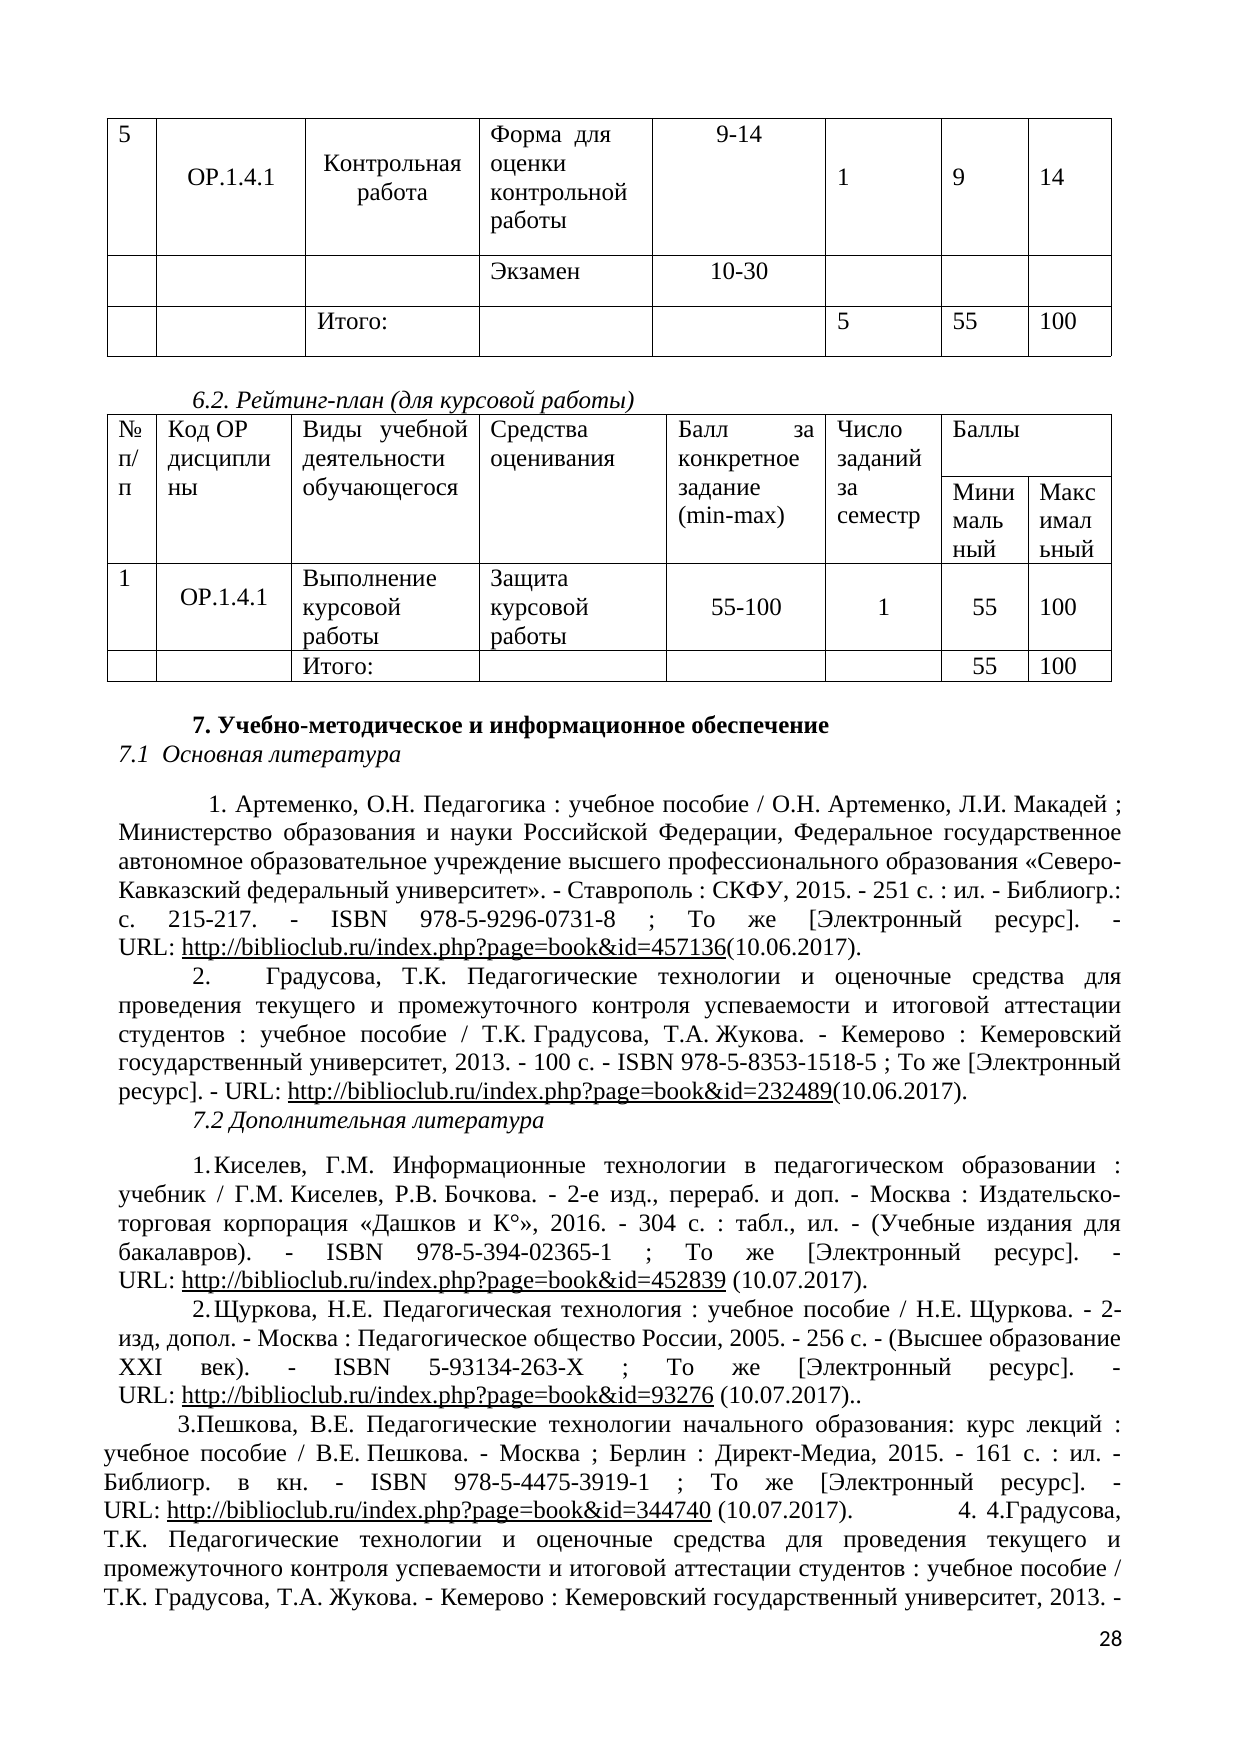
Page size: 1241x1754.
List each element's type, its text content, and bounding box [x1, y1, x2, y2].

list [103, 1409, 1122, 1610]
table_cell 55 [942, 307, 1028, 356]
table_cell [667, 651, 825, 681]
table_cell 5 [108, 119, 156, 255]
table_header Средства оценивания [480, 415, 666, 563]
table_cell 100 [1029, 564, 1111, 650]
table_cell Форма для оценки контрольной работы [480, 119, 652, 255]
table_cell [826, 651, 941, 681]
table_cell Выполнение курсовой работы [292, 564, 479, 650]
table_cell ОР.1.4.1 [157, 564, 291, 650]
table_cell 10-30 [653, 256, 825, 306]
table_header Число заданий за семестр [826, 415, 941, 563]
table_header Балл за конкретное задание (min-max) [667, 415, 825, 563]
list 1. Артеменко, О.Н. Педагогика : учебное пособие / О.Н. Артеменко, Л.И. Макадей ; Министерство образования и науки Российской Федерации, Федеральное государственное автономное образовательное учреждение высшего профессионального образования «Северо-Кавказский федеральный университет». - Ставрополь : СКФУ, 2015. - 251 с. : ил. - Библиогр.: с. 215-217. - ISBN 978-5-9296-0731-8 ; То же [Электронный ресурс]. - URL: http://biblioclub.ru/index.php?page=book&id=457136(10.06.2017). [118, 789, 1122, 961]
table_cell [108, 651, 156, 681]
table_cell Контрольная работа [306, 119, 479, 255]
table_cell Минимальный [942, 477, 1028, 563]
table_cell 100 [1029, 651, 1111, 681]
list 7.2 Дополнительная литература [118, 1105, 1122, 1134]
table_cell [157, 307, 305, 356]
table_cell Экзамен [480, 256, 652, 306]
table_header Код ОР дисциплины [157, 415, 291, 563]
table_cell [108, 307, 156, 356]
list Щуркова, Н.Е. Педагогическая технология : учебное пособие / Н.Е. Щуркова. - 2-изд, допол. - Москва : Педагогическое общество России, 2005. - 256 с. - (Высшее образование XXI век). - ISBN 5-93134-263-Х ; То же [Электронный ресурс]. - URL: http://biblioclub.ru/index.php?page=book&id=93276 (10.07.2017).. [118, 1294, 1122, 1409]
table_header Виды учебной деятельности обучающегося [292, 415, 479, 563]
table_cell 14 [1029, 119, 1111, 255]
table_header № п/п [108, 415, 156, 563]
table_cell [653, 307, 825, 356]
table_cell ОР.1.4.1 [157, 119, 305, 255]
table_cell [480, 307, 652, 356]
table_cell 1 [108, 564, 156, 650]
table_cell Защита курсовой работы [480, 564, 666, 650]
table_cell [942, 256, 1028, 306]
table_cell 5 [826, 307, 941, 356]
table_cell [306, 256, 479, 306]
table_cell [826, 256, 941, 306]
table_cell 9 [942, 119, 1028, 255]
text 7.1 Основная литература [118, 739, 1122, 768]
table_cell 9-14 [653, 119, 825, 255]
table_cell Максимальный [1029, 477, 1111, 563]
table_cell [157, 651, 291, 681]
table_cell 55 [942, 651, 1028, 681]
table_cell [108, 256, 156, 306]
text 7. Учебно-методическое и информационное обеспечение [118, 710, 1122, 739]
list 2. Градусова, Т.К. Педагогические технологии и оценочные средства для проведения текущего и промежуточного контроля успеваемости и итоговой аттестации студентов : учебное пособие / Т.К. Градусова, Т.А. Жукова. - Кемерово : Кемеровский государственный университет, 2013. - 100 с. - ISBN 978-5-8353-1518-5 ; То же [Электронный ресурс]. - URL: http://biblioclub.ru/index.php?page=book&id=232489(10.06.2017). [118, 961, 1122, 1105]
table_cell [1029, 256, 1111, 306]
table_cell 100 [1029, 307, 1111, 356]
table_cell Итого: [292, 651, 479, 681]
table_cell 1 [826, 119, 941, 255]
table_cell [157, 256, 305, 306]
table_cell 55-100 [667, 564, 825, 650]
text 6.2. Рейтинг-план (для курсовой работы) [118, 385, 1122, 414]
table_cell 55 [942, 564, 1028, 650]
list Киселев, Г.М. Информационные технологии в педагогическом образовании : учебник / Г.М. Киселев, Р.В. Бочкова. - 2-е изд., перераб. и доп. - Москва : Издательско-торговая корпорация «Дашков и К°», 2016. - 304 с. : табл., ил. - (Учебные издания для бакалавров). - ISBN 978-5-394-02365-1 ; То же [Электронный ресурс]. - URL: http://biblioclub.ru/index.php?page=book&id=452839 (10.07.2017). [118, 1150, 1122, 1294]
table_cell Итого: [306, 307, 479, 356]
table_cell [480, 651, 666, 681]
table_header Баллы [942, 415, 1111, 476]
table_cell 1 [826, 564, 941, 650]
